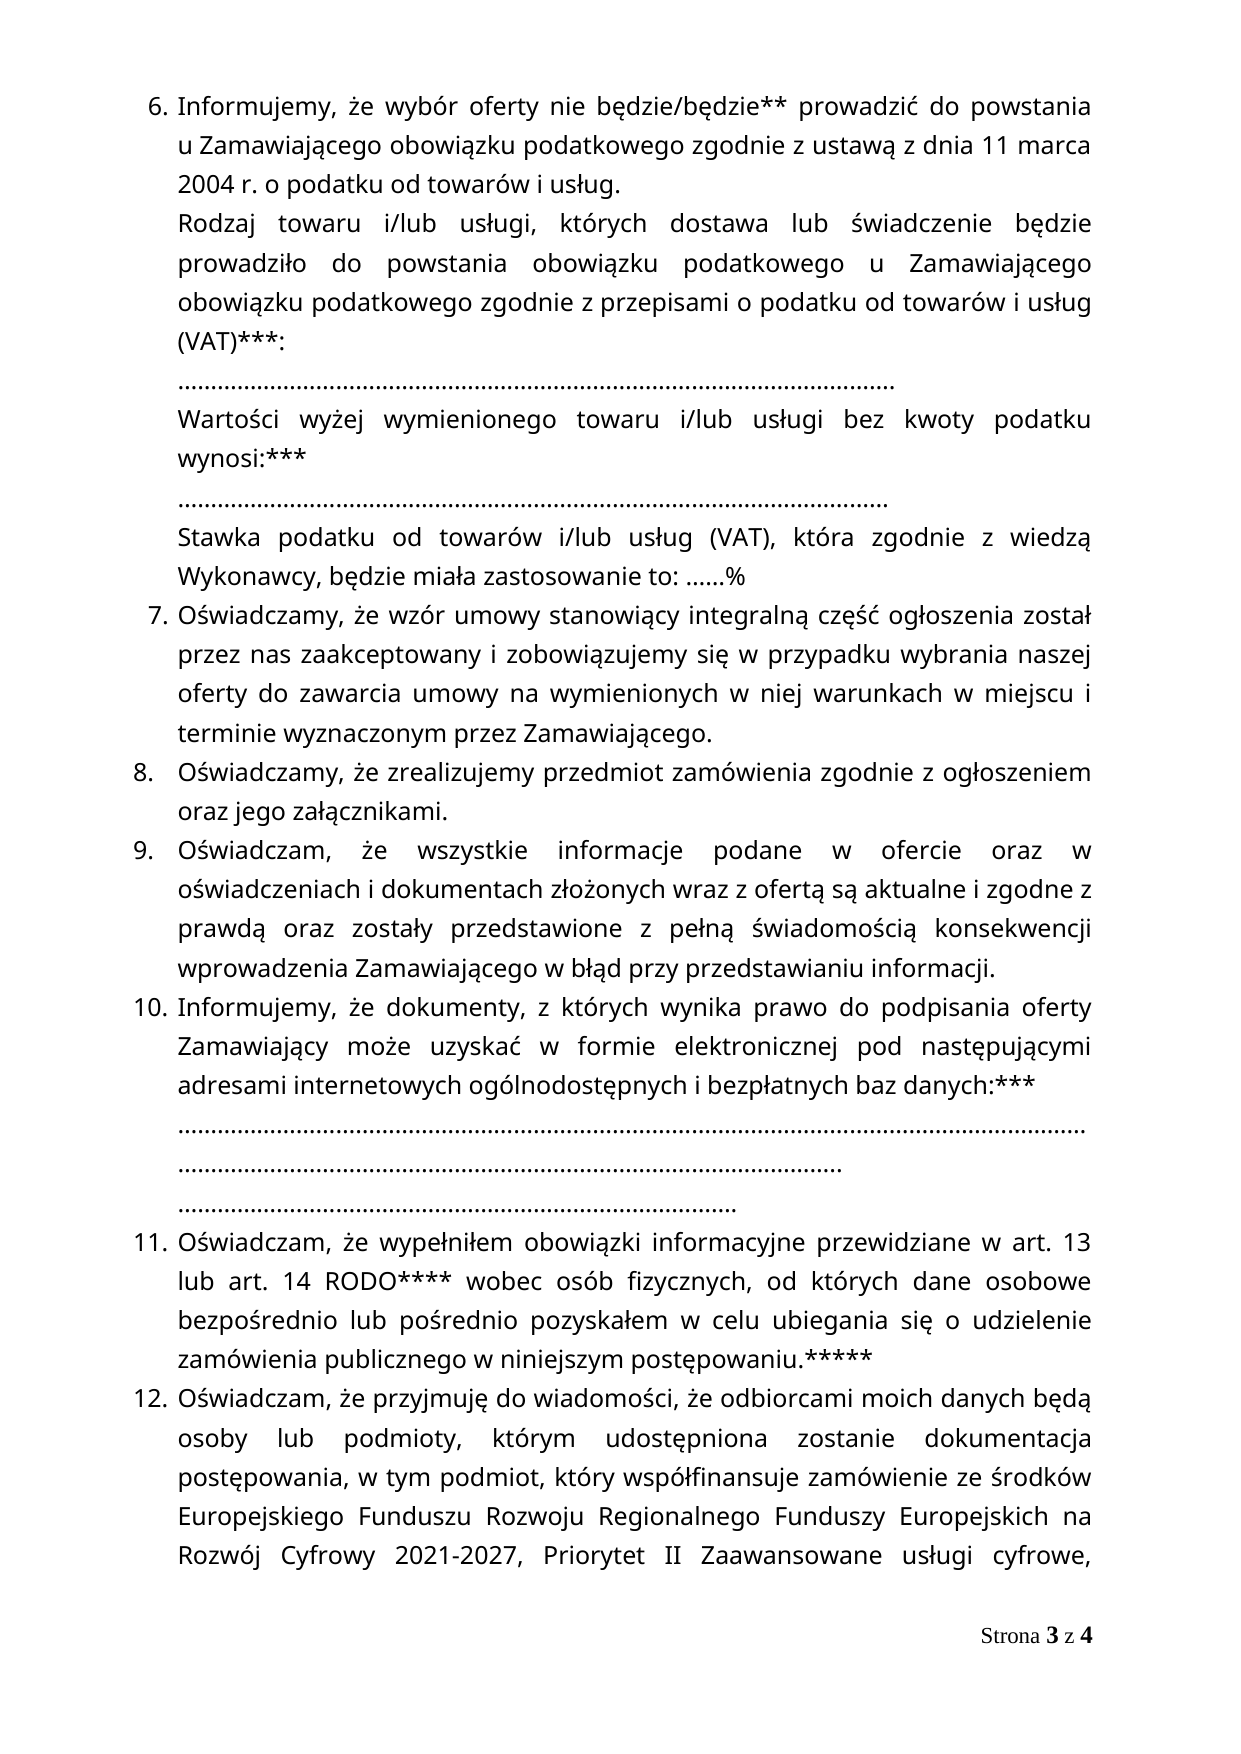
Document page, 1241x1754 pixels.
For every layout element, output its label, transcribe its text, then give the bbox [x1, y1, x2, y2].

list Oświadczam, że wszystkie informacje podane w ofercie oraz w oświadczeniach i dokumentach złożonych wraz z ofertą są aktualne i zgodne z prawdą oraz zostały przedstawione z pełną świadomością konsekwencji wprowadzenia Zamawiającego w błąd przy przedstawianiu informacji. [133, 833, 1093, 984]
list ………………………………………………………………………………………………. [177, 363, 1093, 397]
list …………………………………………………………………………………………………………………………………………………………………………………………………………………..…………………………………………………………………………. [177, 1107, 1093, 1219]
list Oświadczamy, że zrealizujemy przedmiot zamówienia zgodnie z ogłoszeniem oraz jego załącznikami. [133, 754, 1093, 828]
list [133, 1381, 1093, 1572]
list Rodzaj towaru i/lub usługi, których dostawa lub świadczenie będzie prowadziło do powstania obowiązku podatkowego u Zamawiającego obowiązku podatkowego zgodnie z przepisami o podatku od towarów i usług (VAT)***: [177, 206, 1093, 358]
list Informujemy, że dokumenty, z których wynika prawo do podpisania oferty Zamawiający może uzyskać w formie elektronicznej pod następującymi adresami internetowych ogólnodostępnych i bezpłatnych baz danych:*** [133, 989, 1093, 1102]
list Wartości wyżej wymienionego towaru i/lub usługi bez kwoty podatku wynosi:*** [177, 402, 1093, 475]
list ……………………………………………………………………………………………… [177, 480, 1093, 514]
list Informujemy, że wybór oferty nie będzie/będzie** prowadzić do powstania u Zamawiającego obowiązku podatkowego zgodnie z ustawą z dnia 11 marca 2004 r. o podatku od towarów i usług. [148, 89, 1093, 201]
list Stawka podatku od towarów i/lub usług (VAT), która zgodnie z wiedzą Wykonawcy, będzie miała zastosowanie to: ……% [177, 519, 1093, 593]
list Oświadczamy, że wzór umowy stanowiący integralną część ogłoszenia został przez nas zaakceptowany i zobowiązujemy się w przypadku wybrania naszej oferty do zawarcia umowy na wymienionych w niej warunkach w miejscu i terminie wyznaczonym przez Zamawiającego. [148, 598, 1093, 749]
list Oświadczam, że wypełniłem obowiązki informacyjne przewidziane w art. 13 lub art. 14 RODO**** wobec osób fizycznych, od których dane osobowe bezpośrednio lub pośrednio pozyskałem w celu ubiegania się o udzielenie zamówienia publicznego w niniejszym postępowaniu.***** [133, 1224, 1093, 1376]
